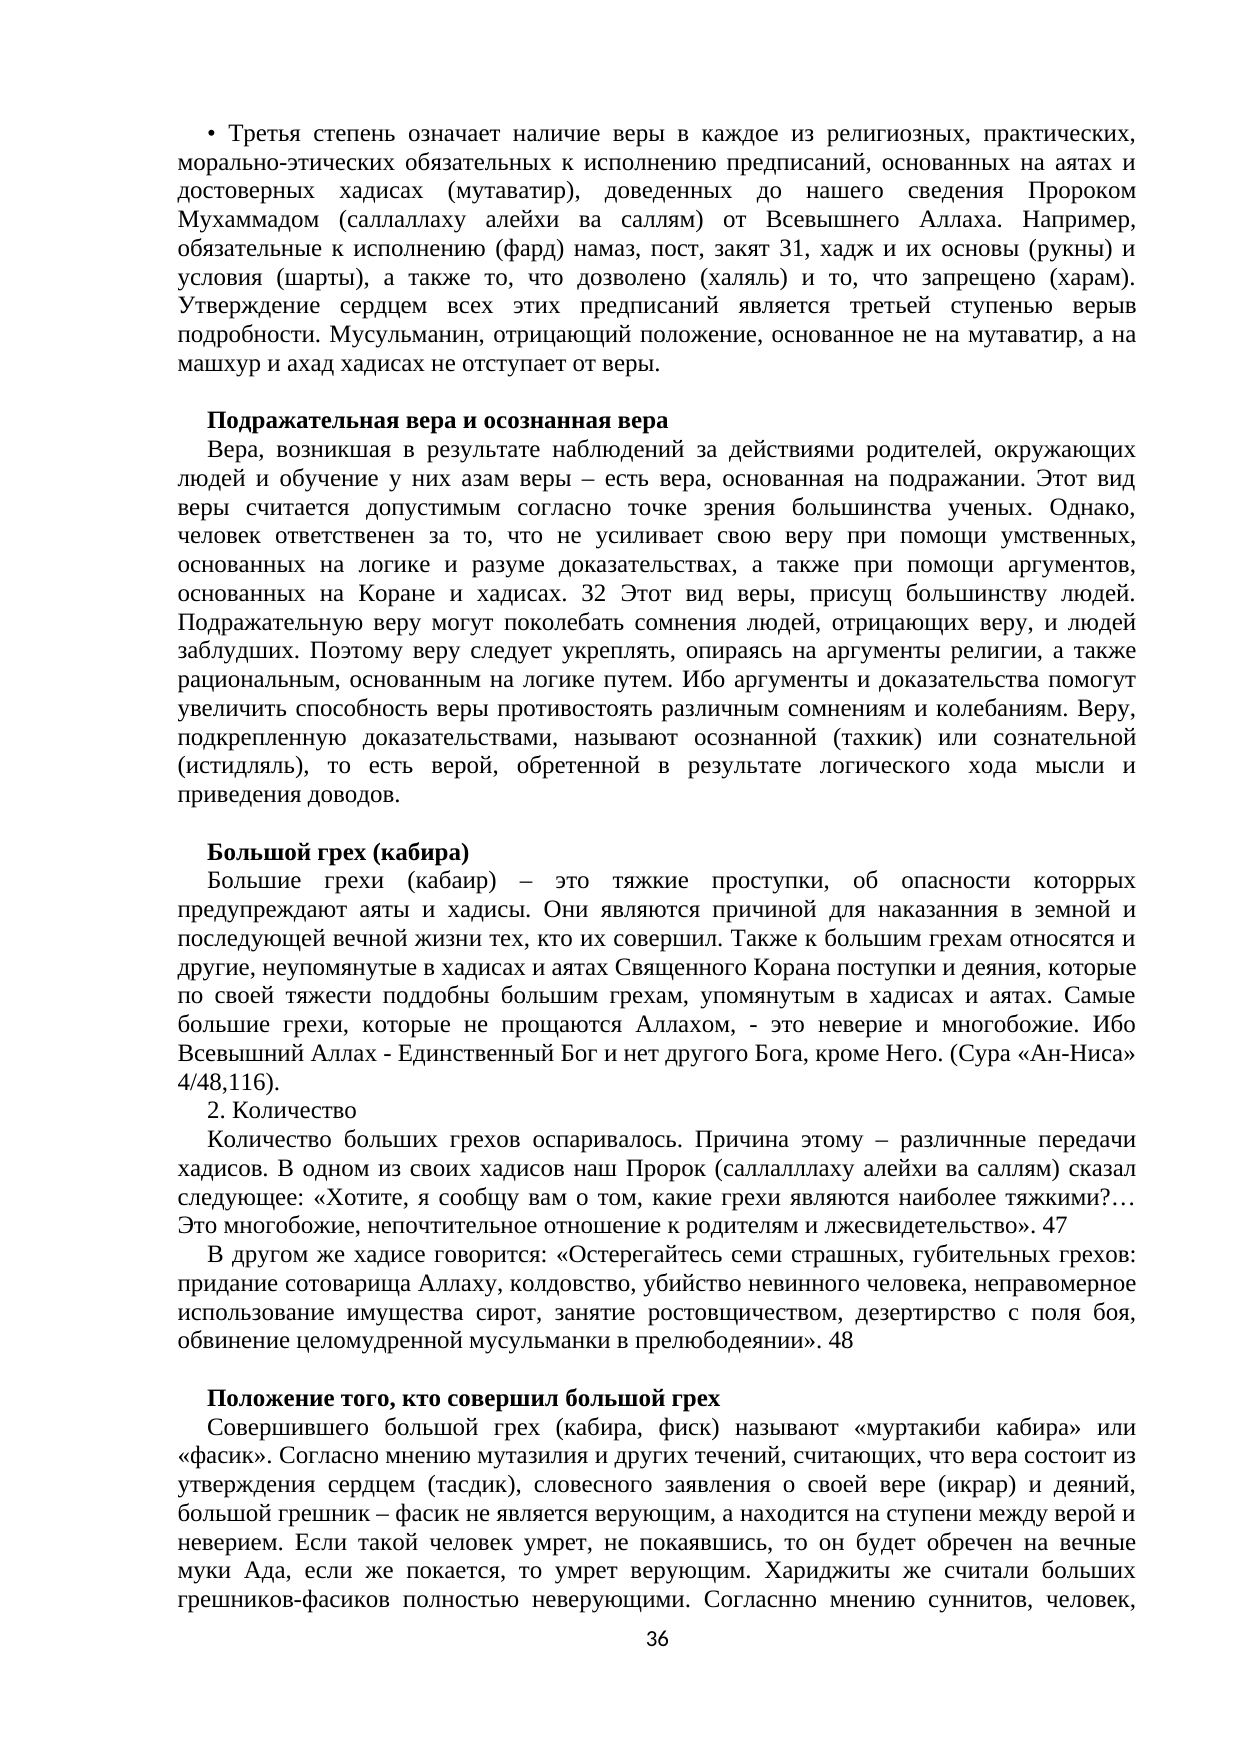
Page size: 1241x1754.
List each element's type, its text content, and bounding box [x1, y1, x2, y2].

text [177, 1412, 1137, 1613]
text Положение того, кто совершил большой грех [177, 1383, 1137, 1412]
text 2. Количество [177, 1096, 1137, 1124]
text • Третья степень означает наличие веры в каждое из религиозных, практических, морально-этических обязательных к исполнению предписаний, основанных на аятах и достоверных хадисах (мутаватир), доведенных до нашего сведения Пророком Мухаммадом (саллаллаху алейхи ва саллям) от Всевышнего Аллаха. Например, обязательные к исполнению (фард) намаз, пост, закят 31, хадж и их основы (рукны) и условия (шарты), а также то, что дозволено (халяль) и то, что запрещено (харам). Утверждение сердцем всех этих предписаний является третьей ступенью верыв подробности. Мусульманин, отрицающий положение, основанное не на мутаватир, а на машхур и ахад хадисах не отступает от веры. [177, 118, 1137, 377]
text Количество больших грехов оспаривалось. Причина этому – различнные передачи хадисов. В одном из своих хадисов наш Пророк (саллалллаху алейхи ва саллям) сказал следующее: «Хотите, я сообщу вам о том, какие грехи являются наиболее тяжкими?… Это многобожие, непочтительное отношение к родителям и лжесвидетельство». 47 [177, 1124, 1137, 1239]
text Большие грехи (кабаир) – это тяжкие проступки, об опасности которрых предупреждают аяты и хадисы. Они являются причиной для наказанния в земной и последующей вечной жизни тех, кто их совершил. Также к большим грехам относятся и другие, неупомянутые в хадисах и аятах Священного Корана поступки и деяния, которые по своей тяжести поддобны большим грехам, упомянутым в хадисах и аятах. Самые большие грехи, которые не прощаются Аллахом, - это неверие и многобожие. Ибо Всевышний Аллах - Единственный Бог и нет другого Бога, кроме Него. (Сура «Ан-Ниса» 4/48,116). [177, 866, 1137, 1096]
text Подражательная вера и осознанная вера [177, 406, 1137, 434]
text В другом же хадисе говорится: «Остерегайтесь семи страшных, губительных грехов: придание сотоварища Аллаху, колдовство, убийство невинного человека, неправомерное использование имущества сирот, занятие ростовщичеством, дезертирство с поля боя, обвинение целомудренной мусульманки в прелюбодеянии». 48 [177, 1239, 1137, 1354]
text Большой грех (кабира) [177, 837, 1137, 866]
text Вера, возникшая в результате наблюдений за действиями родителей, окружающих людей и обучение у них азам веры – есть вера, основанная на подражании. Этот вид веры считается допустимым согласно точке зрения большинства ученых. Однако, человек ответственен за то, что не усиливает свою веру при помощи умственных, основанных на логике и разуме доказательствах, а также при помощи аргументов, основанных на Коране и хадисах. 32 Этот вид веры, присущ большинству людей. Подражательную веру могут поколебать сомнения людей, отрицающих веру, и людей заблудших. Поэтому веру следует укреплять, опираясь на аргументы религии, а также рациональным, основанным на логике путем. Ибо аргументы и доказательства помогут увеличить способность веры противостоять различным сомнениям и колебаниям. Веру, подкрепленную доказательствами, называют осознанной (тахкик) или сознательной (истидляль), то есть верой, обретенной в результате логического хода мысли и приведения доводов. [177, 434, 1137, 808]
